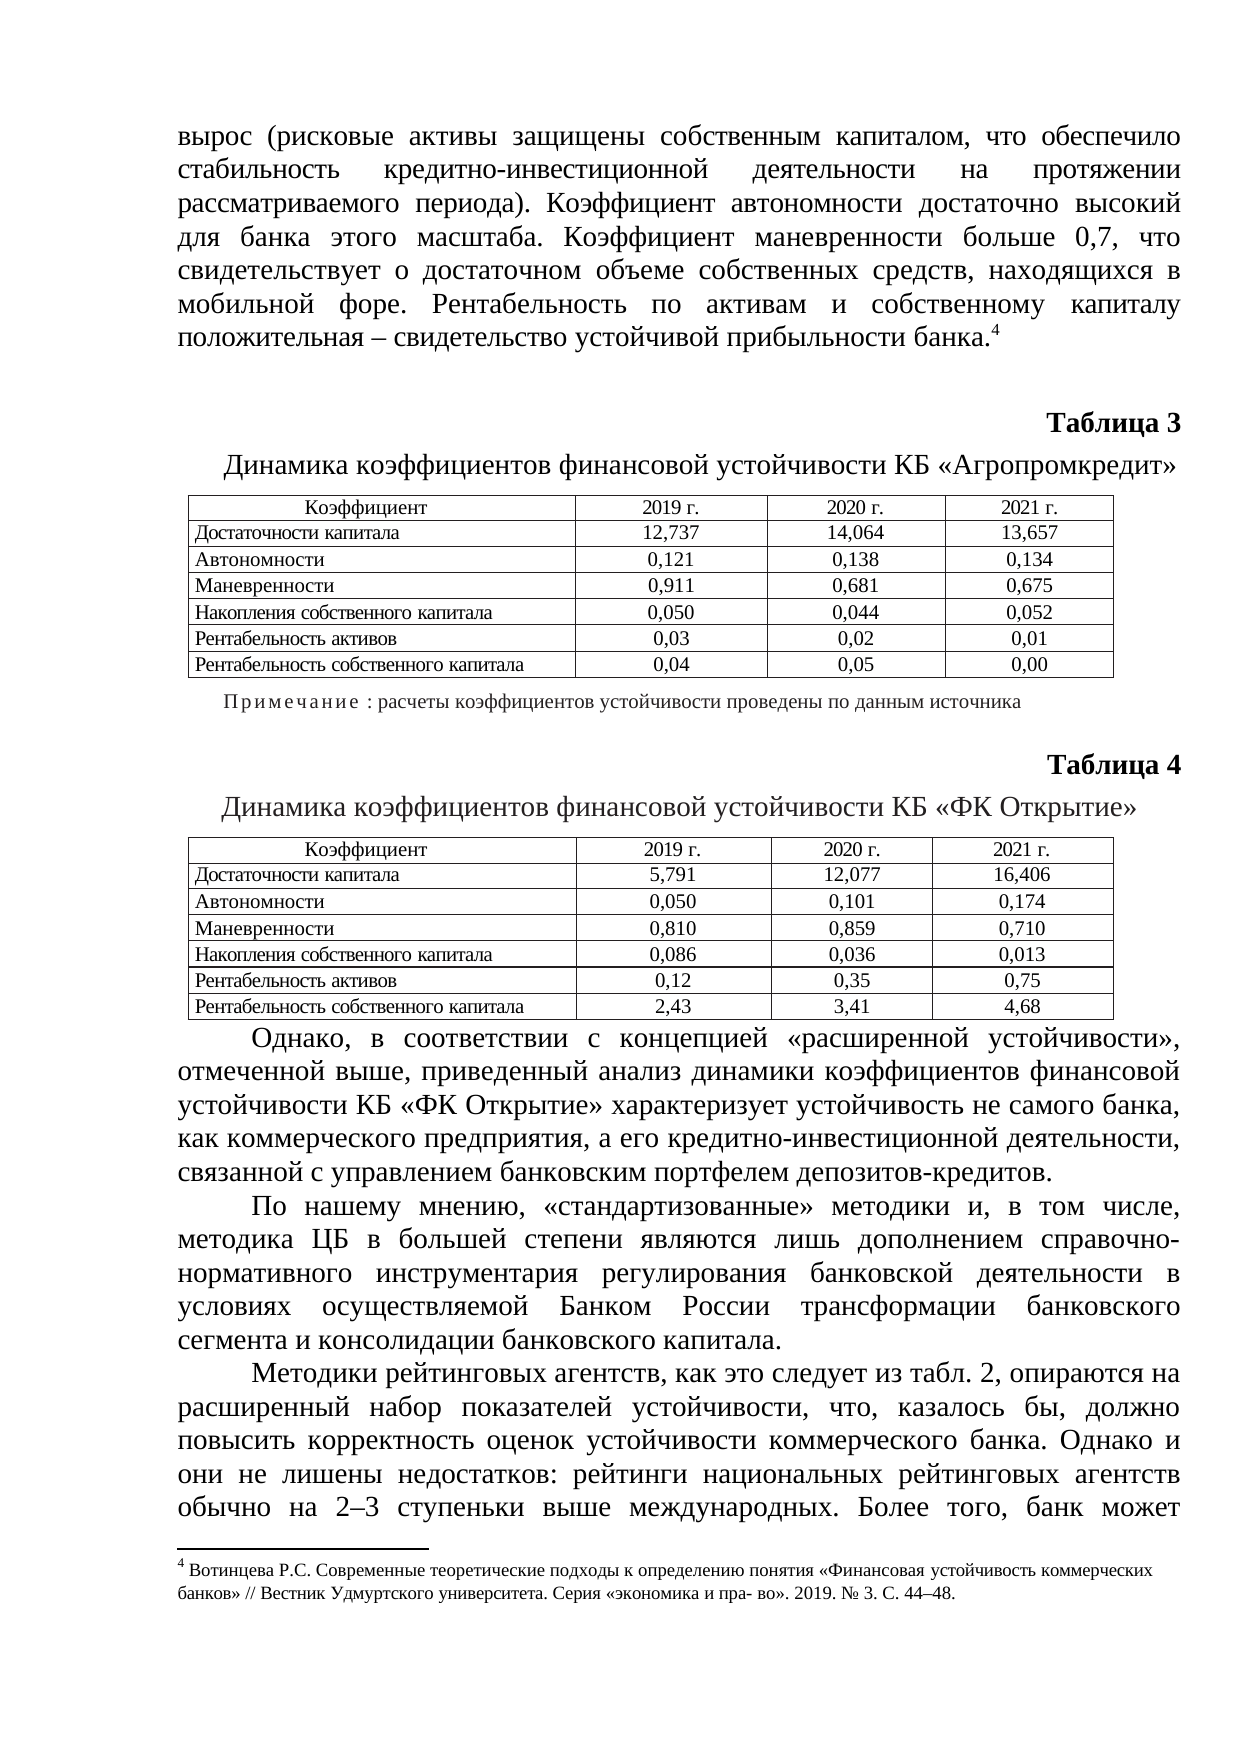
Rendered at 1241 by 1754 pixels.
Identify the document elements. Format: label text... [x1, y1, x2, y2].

table_cell 0,12 [577, 968, 771, 993]
table_cell 0,013 [933, 941, 1113, 966]
table_cell 2,43 [577, 994, 771, 1019]
text Динамика коэффициентов финансовой устойчивости КБ «ФК Открытие» [177, 789, 1181, 822]
table_cell 0,044 [768, 599, 945, 624]
text По нашему мнению, «стандартизованные» методики и, в том числе, методика ЦБ в большей степени являются лишь дополнением справочно-нормативного инструментария регулирования банковской деятельности в условиях осуществляемой Банком России трансформации банковского сегмента и консолидации банковского капитала. [177, 1188, 1181, 1355]
text Динамика коэффициентов финансовой устойчивости КБ «Агропромкредит» [223, 447, 1181, 480]
table_header 2021 г. [933, 838, 1113, 862]
table_cell 0,174 [933, 889, 1113, 914]
table_header 2021 г. [946, 496, 1113, 520]
table_cell Рентабельность активов [189, 968, 576, 993]
table_cell 0,121 [576, 547, 767, 572]
text Примечание : расчеты коэффициентов устойчивости проведены по данным источника [223, 688, 1181, 713]
table_cell 0,036 [772, 941, 932, 966]
table_cell Накопления собственного капитала [189, 599, 575, 624]
table_cell 0,911 [576, 573, 767, 598]
table_cell 0,052 [946, 599, 1113, 624]
table_cell 14,064 [768, 521, 945, 546]
table_cell Рентабельность собственного капитала [189, 994, 576, 1019]
text Однако, в соответствии с концепцией «расширенной устойчивости», отмеченной выше, приведенный анализ динамики коэффициентов финансовой устойчивости КБ «ФК Открытие» характеризует устойчивость не самого банка, как коммерческого предприятия, а его кредитно-инвестиционной деятельности, связанной с управлением банковским портфелем депозитов-кредитов. [177, 1020, 1181, 1188]
table_cell 0,859 [772, 915, 932, 940]
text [177, 1355, 1181, 1523]
table_cell 0,00 [946, 652, 1113, 677]
table_cell 3,41 [772, 994, 932, 1019]
subtitle Таблица 4 [199, 747, 1181, 781]
table_cell 0,01 [946, 625, 1113, 651]
table_cell 0,050 [576, 599, 767, 624]
table_cell Накопления собственного капитала [189, 941, 576, 966]
table_cell 12,077 [772, 864, 932, 888]
table_header 2019 г. [576, 496, 767, 520]
table_cell 0,35 [772, 968, 932, 993]
table_cell 0,810 [577, 915, 771, 940]
table_cell 0,710 [933, 915, 1113, 940]
table_cell Автономности [189, 889, 576, 914]
table_cell 0,138 [768, 547, 945, 572]
table_cell 0,134 [946, 547, 1113, 572]
subtitle Таблица 3 [199, 405, 1181, 439]
table_cell Достаточности капитала [189, 864, 576, 888]
table_cell 0,75 [933, 968, 1113, 993]
table_cell 0,050 [577, 889, 771, 914]
table_cell Автономности [189, 547, 575, 572]
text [177, 118, 1181, 353]
table_cell Достаточности капитала [189, 521, 575, 546]
table_header Коэффициент [189, 496, 575, 520]
table_cell 5,791 [577, 864, 771, 888]
table_cell Рентабельность активов [189, 625, 575, 651]
table_cell 0,086 [577, 941, 771, 966]
table_cell Рентабельность собственного капитала [189, 652, 575, 677]
table_cell 0,04 [576, 652, 767, 677]
table_cell 4,68 [933, 994, 1113, 1019]
table_cell Маневренности [189, 915, 576, 940]
table_cell 0,02 [768, 625, 945, 651]
table_header 2020 г. [768, 496, 945, 520]
table_cell 0,101 [772, 889, 932, 914]
table_cell Маневренности [189, 573, 575, 598]
table_header 2020 г. [772, 838, 932, 862]
table_cell 0,05 [768, 652, 945, 677]
table_cell 12,737 [576, 521, 767, 546]
table_header 2019 г. [577, 838, 771, 862]
table_cell 16,406 [933, 864, 1113, 888]
table_cell 0,675 [946, 573, 1113, 598]
table_cell 0,03 [576, 625, 767, 651]
table_header Коэффициент [189, 838, 576, 862]
table_cell 13,657 [946, 521, 1113, 546]
table_cell 0,681 [768, 573, 945, 598]
